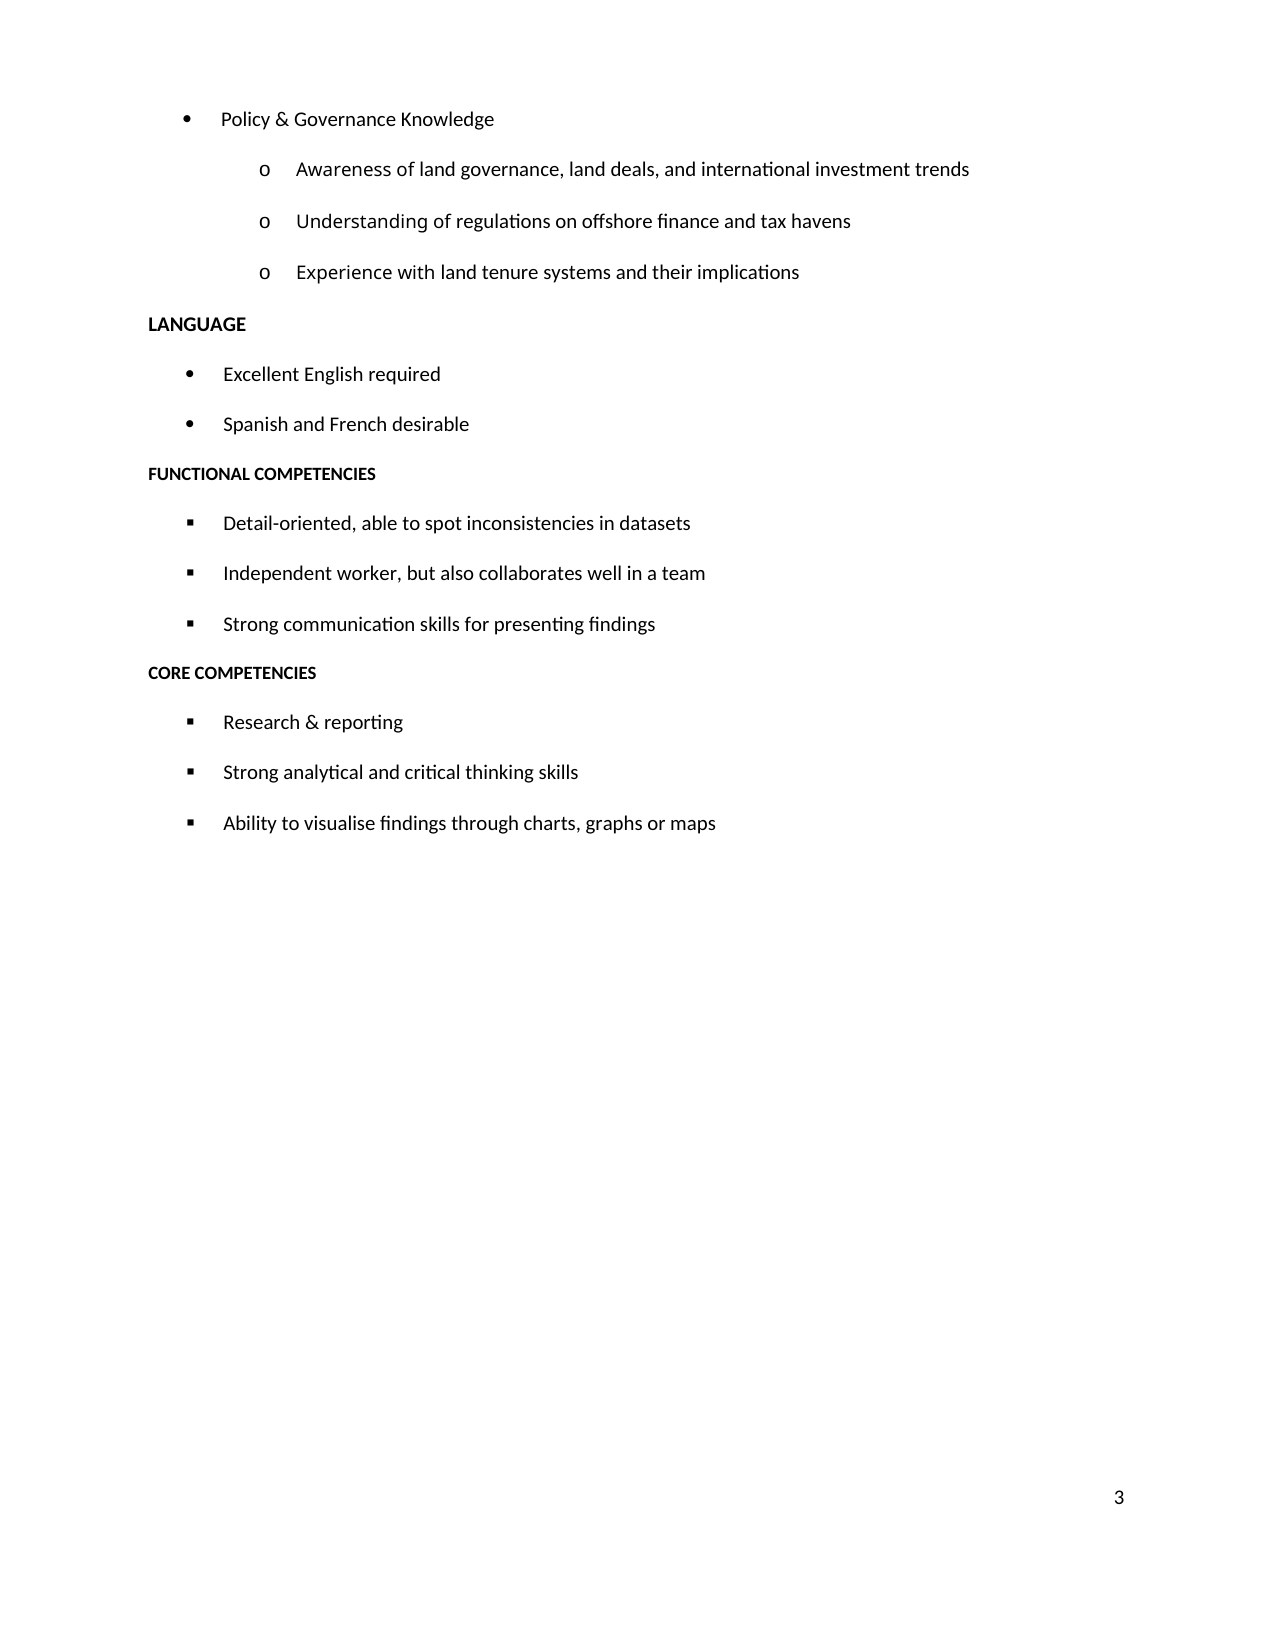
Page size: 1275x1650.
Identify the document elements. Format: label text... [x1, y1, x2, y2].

list Awareness of land governance, land deals, and international investment trends [258, 157, 1148, 183]
list Experience with land tenure systems and their implications [258, 259, 1148, 286]
list Independent worker, but also collaborates well in a team [185, 560, 1148, 586]
list Research & reporting [185, 709, 1148, 734]
list Ability to visualise findings through charts, graphs or maps [186, 810, 1148, 835]
text CORE COMPETENCIES [148, 661, 1148, 684]
list Strong analytical and critical thinking skills [186, 759, 1148, 785]
list Policy & Governance Knowledge [183, 106, 1148, 132]
subtitle LANGUAGE [148, 311, 1148, 336]
list Detail-oriented, able to spot inconsistencies in datasets [185, 510, 1148, 535]
list Understanding of regulations on offshore finance and tax havens [258, 208, 1148, 234]
text FUNCTIONAL COMPETENCIES [148, 462, 1148, 485]
list Spanish and French desirable [186, 412, 1148, 437]
list Excellent English required [186, 361, 1148, 387]
list Strong communication skills for presenting findings [185, 611, 1148, 636]
